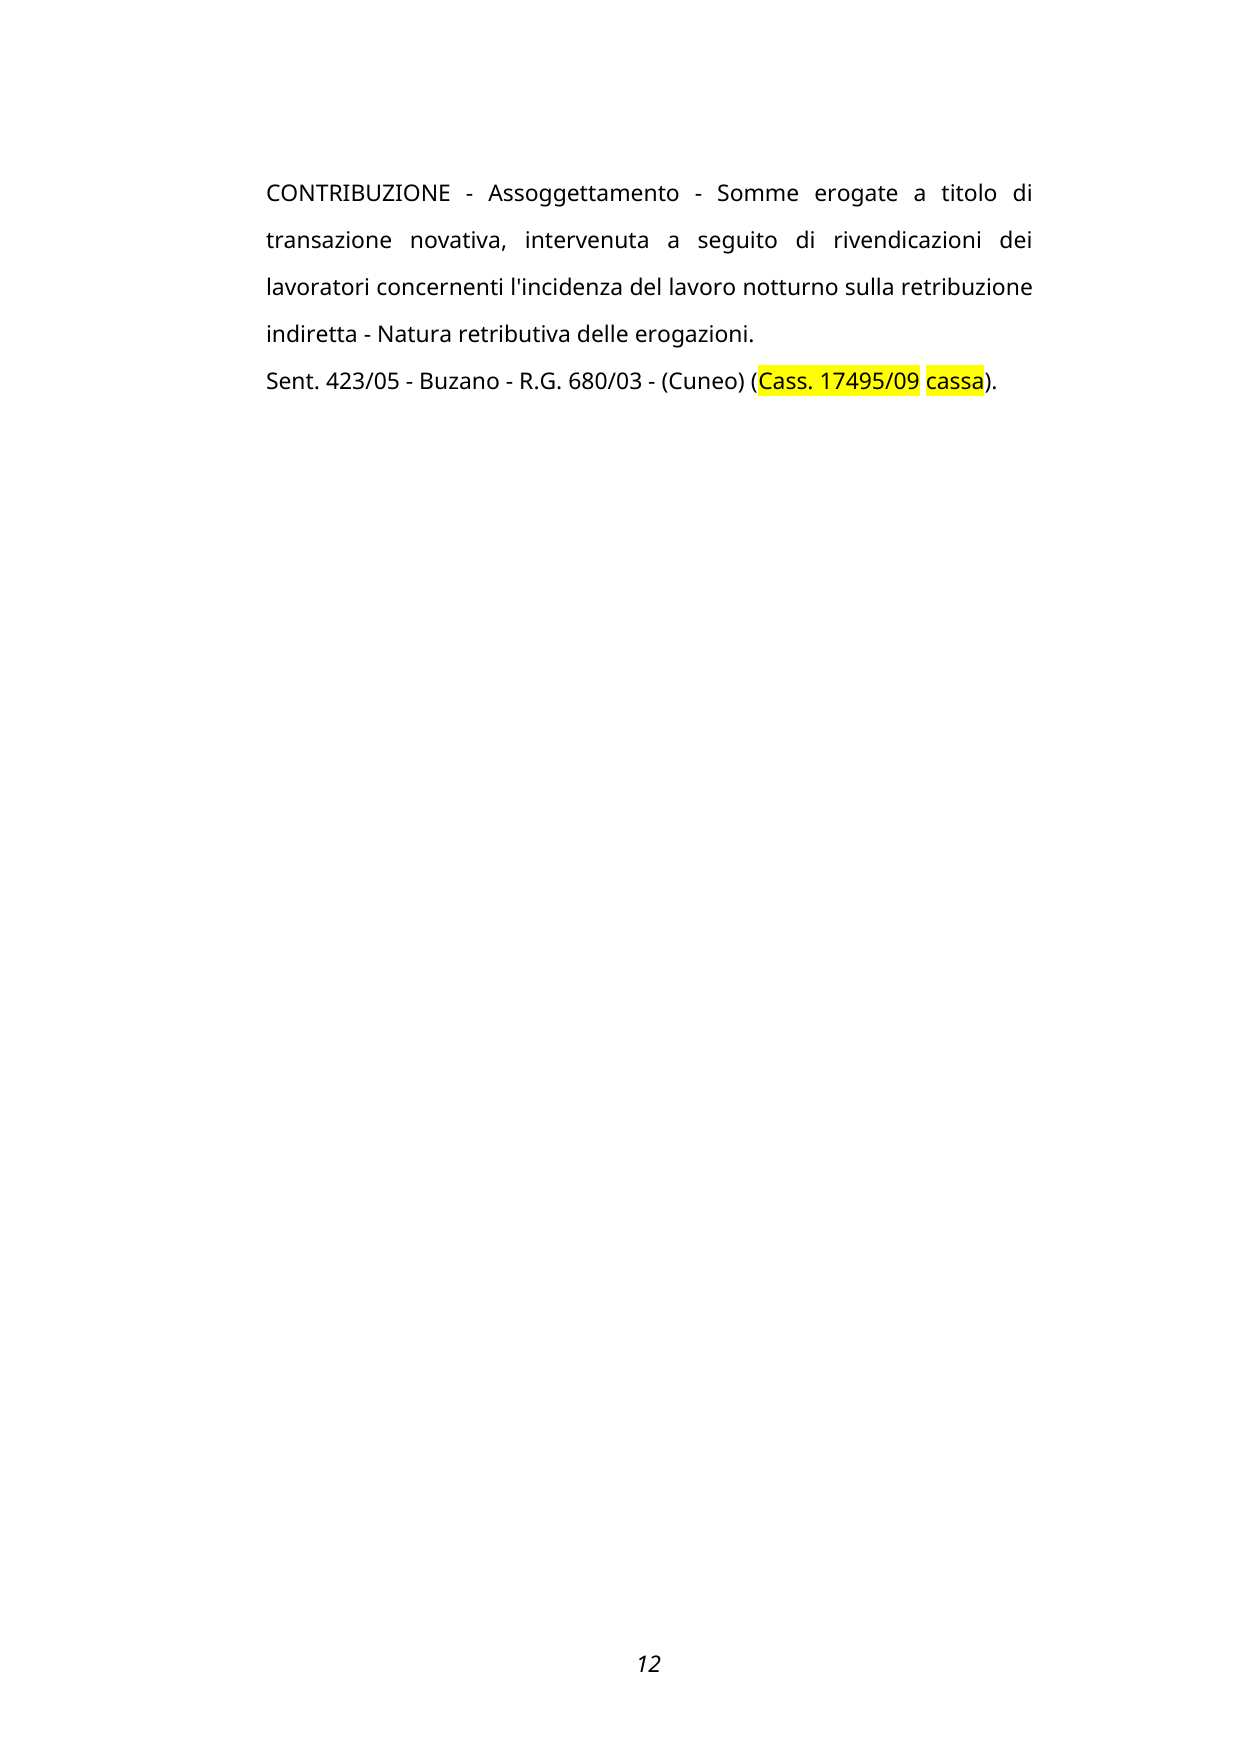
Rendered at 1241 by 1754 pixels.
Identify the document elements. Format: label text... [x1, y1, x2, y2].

text Sent. 423/05 - Buzano - R.G. 680/03 - (Cuneo) (Cass. 17495/09 cassa). [266, 365, 758, 396]
text CONTRIBUZIONE - Assoggettamento - Somme erogate a titolo di transazione novativa, intervenuta a seguito di rivendicazioni dei lavoratori concernenti l'incidenza del lavoro notturno sulla retribuzione indiretta - Natura retributiva delle erogazioni. [266, 177, 1033, 349]
